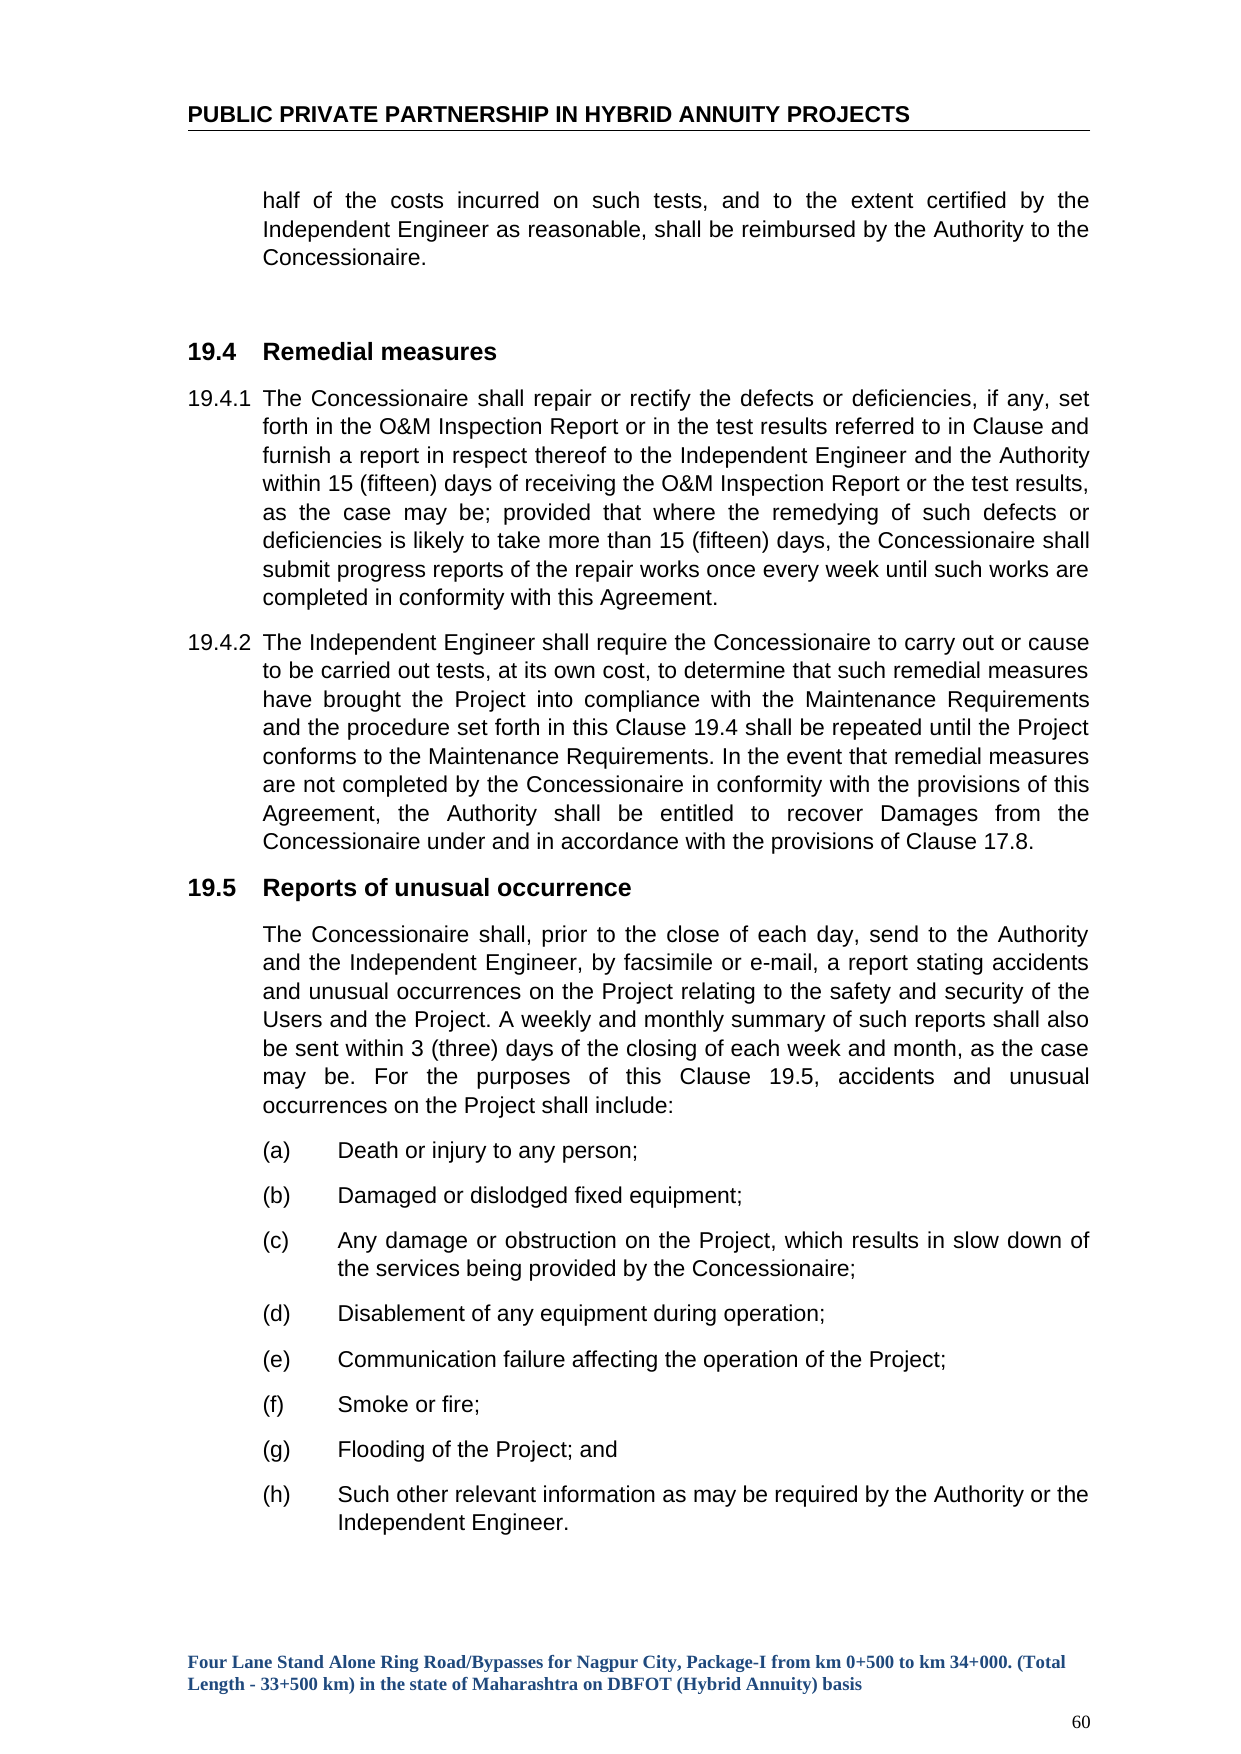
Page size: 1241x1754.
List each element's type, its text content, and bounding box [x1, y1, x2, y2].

text (a) Death or injury to any person; [262, 1137, 1090, 1163]
text The Concessionaire shall, prior to the close of each day, send to the Authority and the Independent Engineer, by facsimile or e-mail, a report stating accidents and unusual occurrences on the Project relating to the safety and security of the Users and the Project. A weekly and monthly summary of such reports shall also be sent within 3 (three) days of the closing of each week and month, as the case may be. For the purposes of this Clause 19.5, accidents and unusual occurrences on the Project shall include: [262, 921, 1090, 1118]
text (g) Flooding of the Project; and [262, 1436, 1090, 1462]
text 19.5 Reports of unusual occurrence [187, 873, 1090, 902]
text (e) Communication failure affecting the operation of the Project; [262, 1346, 1090, 1372]
text (b) Damaged or dislodged fixed equipment; [262, 1182, 1090, 1208]
text (c) Any damage or obstruction on the Project, which results in slow down of the services being provided by the Concessionaire; [262, 1227, 1090, 1282]
text (h) Such other relevant information as may be required by the Authority or the Independent Engineer. [262, 1481, 1090, 1536]
text 19.4.1 The Concessionaire shall repair or rectify the defects or deficiencies, if any, set forth in the O&M Inspection Report or in the test results referred to in Clause and furnish a report in respect thereof to the Independent Engineer and the Authority within 15 (fifteen) days of receiving the O&M Inspection Report or the test results, as the case may be; provided that where the remedying of such defects or deficiencies is likely to take more than 15 (fifteen) days, the Concessionaire shall submit progress reports of the repair works once every week until such works are completed in conformity with this Agreement. [187, 385, 1090, 610]
text (d) Disablement of any equipment during operation; [262, 1300, 1090, 1327]
text 19.4.2 The Independent Engineer shall require the Concessionaire to carry out or cause to be carried out tests, at its own cost, to determine that such remedial measures have brought the Project into compliance with the Maintenance Requirements and the procedure set forth in this Clause 19.4 shall be repeated until the Project conforms to the Maintenance Requirements. In the event that remedial measures are not completed by the Concessionaire in conformity with the provisions of this Agreement, the Authority shall be entitled to recover Damages from the Concessionaire under and in accordance with the provisions of Clause 17.8. [187, 629, 1090, 854]
text (f) Smoke or fire; [262, 1391, 1090, 1417]
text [262, 187, 1090, 271]
text 19.4 Remedial measures [187, 337, 1090, 366]
